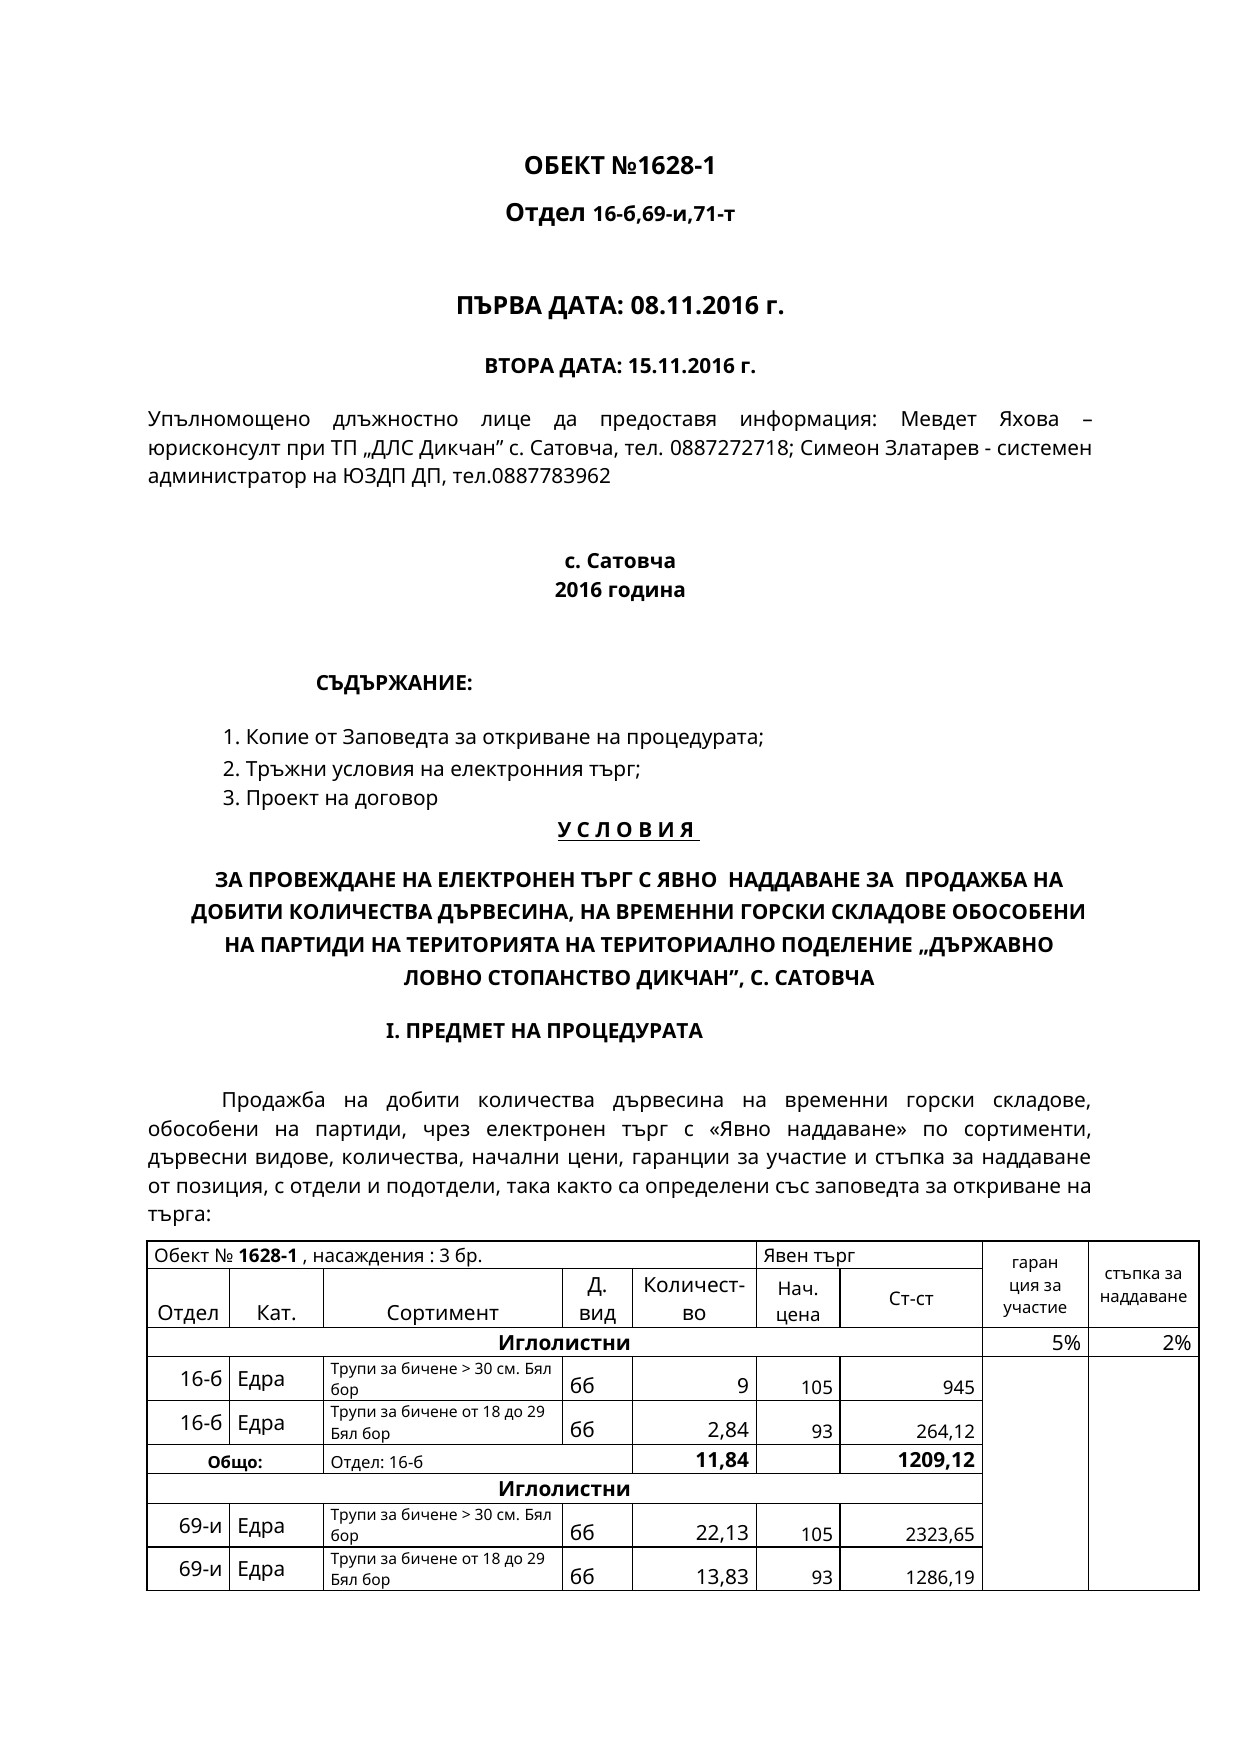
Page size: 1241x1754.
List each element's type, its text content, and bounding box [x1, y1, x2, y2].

text ЗА ПРОВЕЖДАНЕ НА ЕЛЕКТРОНЕН ТЪРГ С ЯВНО НАДДАВАНЕ ЗА ПРОДАЖБА НА ДОБИТИ КОЛИЧЕСТВА ДЪРВЕСИНА, НА ВРЕМЕННИ ГОРСКИ СКЛАДОВЕ ОБОСОБЕНИ НА ПАРТИДИ НА ТЕРИТОРИЯТА НА ТЕРИТОРИАЛНО ПОДЕЛЕНИЕ „ДЪРЖАВНО ЛОВНО СТОПАНСТВО ДИКЧАН”, С. САТОВЧА [185, 865, 1093, 991]
table_cell Едра [230, 1548, 323, 1590]
text 2016 година [148, 575, 1093, 603]
table_cell Кат. [230, 1269, 323, 1327]
table_cell Сортимент [324, 1269, 562, 1327]
table_header Обект № 1628-1 , насаждения : 3 бр. [148, 1242, 756, 1268]
table_cell 105 [757, 1357, 839, 1400]
table_cell 2323,65 [841, 1504, 982, 1546]
text ПЪРВА ДАТА: 08.11.2016 г. [148, 287, 1093, 321]
table_cell Едра [230, 1357, 323, 1400]
table_cell Трупи за бичене от 18 до 29 Бял бор [324, 1401, 562, 1444]
table_cell Иглолистни [148, 1328, 982, 1356]
table_cell 264,12 [841, 1401, 982, 1444]
table_cell 93 [757, 1548, 839, 1590]
table_header Явен търг [757, 1242, 982, 1268]
table_cell 22,13 [633, 1504, 756, 1546]
text 3. Проект на договор [148, 783, 1093, 811]
table_cell Едра [230, 1504, 323, 1546]
text У С Л О В И Я [148, 816, 1093, 844]
table_cell 11,84 [633, 1445, 756, 1473]
table_cell Едра [230, 1401, 323, 1444]
table_cell 945 [841, 1357, 982, 1400]
text 2. Тръжни условия на електронния търг; [148, 754, 1093, 783]
text Продажба на добити количества дървесина на временни горски складове, обособени на партиди, чрез електронен търг с «Явно наддаване» по сортименти, дървесни видове, количества, начални цени, гаранции за участие и стъпка за наддаване от позиция, с отдели и подотдели, така както са определени със заповедта за откриване на търга: [148, 1086, 1093, 1228]
table_cell 16-б [148, 1357, 229, 1400]
table_cell бб [563, 1504, 632, 1546]
table_cell Нач. цена [757, 1269, 839, 1327]
table_cell 69-и [148, 1504, 229, 1546]
table_cell Отдел: 16-б [324, 1445, 632, 1473]
text Отдел 16-б,69-и,71-т [148, 194, 1093, 228]
table_cell [1089, 1357, 1198, 1590]
table_cell 1209,12 [841, 1445, 982, 1473]
table_cell Отдел [148, 1269, 229, 1327]
table_cell Трупи за бичене от 18 до 29 Бял бор [324, 1548, 562, 1590]
table_cell Д. вид [563, 1269, 632, 1327]
table_cell Трупи за бичене > 30 см. Бял бор [324, 1504, 562, 1546]
table_cell 2,84 [633, 1401, 756, 1444]
table_cell 105 [757, 1504, 839, 1546]
table_cell 13,83 [633, 1548, 756, 1590]
table_cell Количест-во [633, 1269, 756, 1327]
table_cell Общо: [148, 1445, 323, 1473]
table_cell [983, 1357, 1088, 1590]
table_cell 5% [983, 1328, 1088, 1356]
text ОБЕКТ №1628-1 [148, 148, 1093, 182]
text ВТОРА ДАТА: 15.11.2016 г. [148, 351, 1093, 379]
table_cell 1286,19 [841, 1548, 982, 1590]
table_cell Ст-ст [841, 1269, 982, 1327]
text 1. Копие от Заповедта за откриване на процедурата; [148, 722, 1093, 750]
table_cell 2% [1089, 1328, 1198, 1356]
table_cell бб [563, 1401, 632, 1444]
table_cell бб [563, 1548, 632, 1590]
table_cell Иглолистни [148, 1474, 982, 1503]
table_header стъпка за наддаване [1089, 1242, 1198, 1327]
text СЪДЪРЖАНИЕ: [148, 668, 1093, 697]
table_cell 93 [757, 1401, 839, 1444]
table_cell 16-б [148, 1401, 229, 1444]
text І. ПРЕДМЕТ НА ПРОЦЕДУРАТА [148, 1016, 1093, 1044]
table_cell бб [563, 1357, 632, 1400]
table_cell 9 [633, 1357, 756, 1400]
table_cell Трупи за бичене > 30 см. Бял бор [324, 1357, 562, 1400]
table_header гаран ция за участие [983, 1242, 1088, 1327]
text с. Сатовча [148, 546, 1093, 575]
text Упълномощено длъжностно лице да предоставя информация: Мевдет Яхова – юрисконсулт при ТП „ДЛС Дикчан” с. Сатовча, тел. 0887272718; Симеон Златарев - системен администратор на ЮЗДП ДП, тел.0887783962 [148, 404, 1093, 489]
table_cell [757, 1445, 839, 1473]
table_cell 69-и [148, 1548, 229, 1590]
